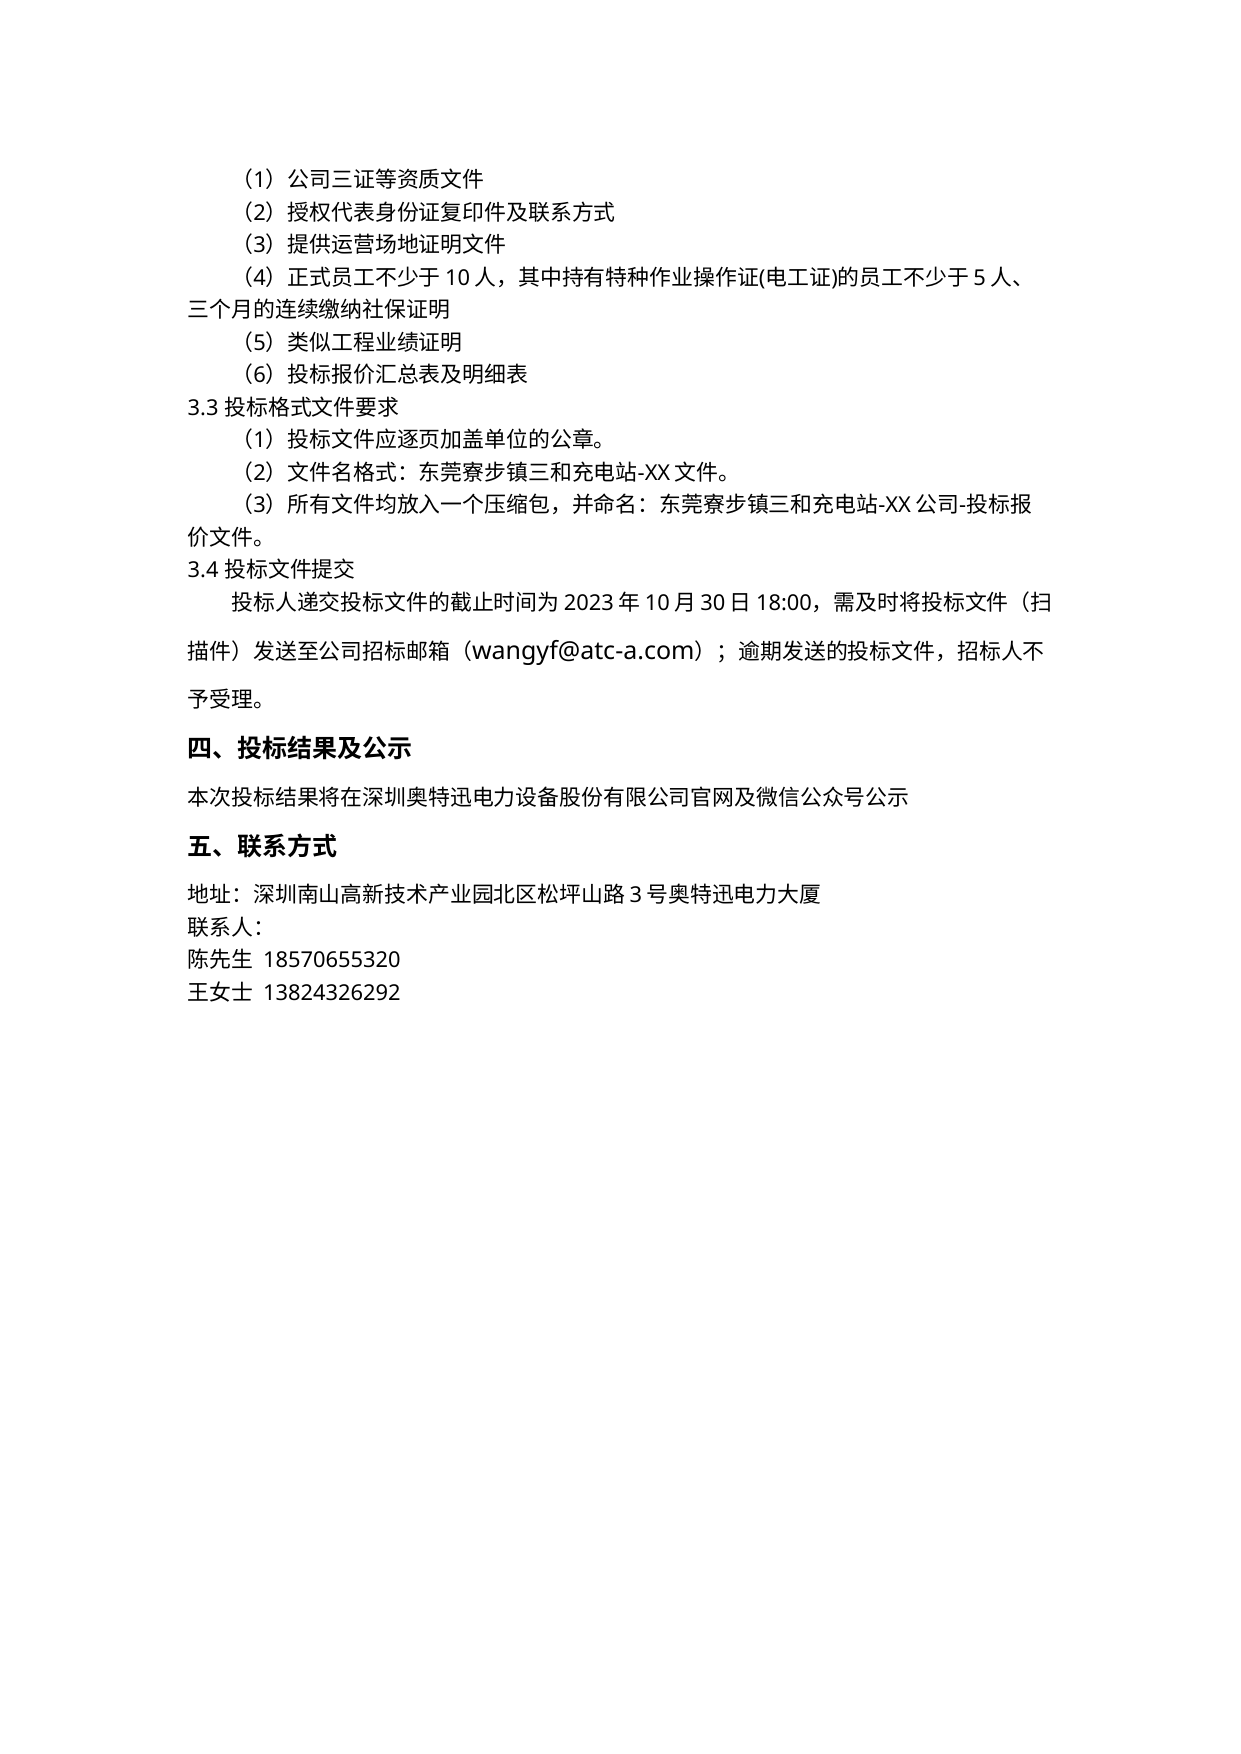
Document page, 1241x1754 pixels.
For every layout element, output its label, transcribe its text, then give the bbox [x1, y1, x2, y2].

text 本次投标结果将在深圳奥特迅电力设备股份有限公司官网及微信公众号公示 [187, 779, 1053, 812]
text （2）授权代表身份证复印件及联系方式 [187, 194, 1053, 227]
text （3）提供运营场地证明文件 [187, 227, 1053, 259]
text 联系人： [187, 909, 1053, 942]
text （6）投标报价汇总表及明细表 [187, 357, 1053, 389]
text （2）文件名格式：东莞寮步镇三和充电站-XX文件。 [187, 454, 1053, 487]
text 四、投标结果及公示 [187, 714, 1053, 779]
text 3.3 投标格式文件要求 [187, 389, 1053, 422]
text （5）类似工程业绩证明 [187, 324, 1053, 357]
text 陈先生 18570655320 [187, 942, 1053, 974]
text （1）投标文件应逐页加盖单位的公章。 [187, 422, 1053, 454]
text （3）所有文件均放入一个压缩包，并命名：东莞寮步镇三和充电站-XX公司-投标报价文件。 [187, 487, 1053, 552]
text 王女士 13824326292 [187, 974, 1053, 1007]
text （1）公司三证等资质文件 [187, 162, 1053, 194]
text 地址：深圳南山高新技术产业园北区松坪山路3号奥特迅电力大厦 [187, 877, 1053, 909]
text 投标人递交投标文件的截止时间为2023年10月30日18:00，需及时将投标文件（扫描件）发送至公司招标邮箱（wangyf@atc-a.com）；逾期发送的投标文件，招标人不予受理。 [187, 584, 1053, 714]
text （4）正式员工不少于10人，其中持有特种作业操作证(电工证)的员工不少于5人、三个月的连续缴纳社保证明 [187, 259, 1053, 324]
text 3.4 投标文件提交 [187, 552, 1053, 584]
text 五、联系方式 [187, 812, 1053, 877]
